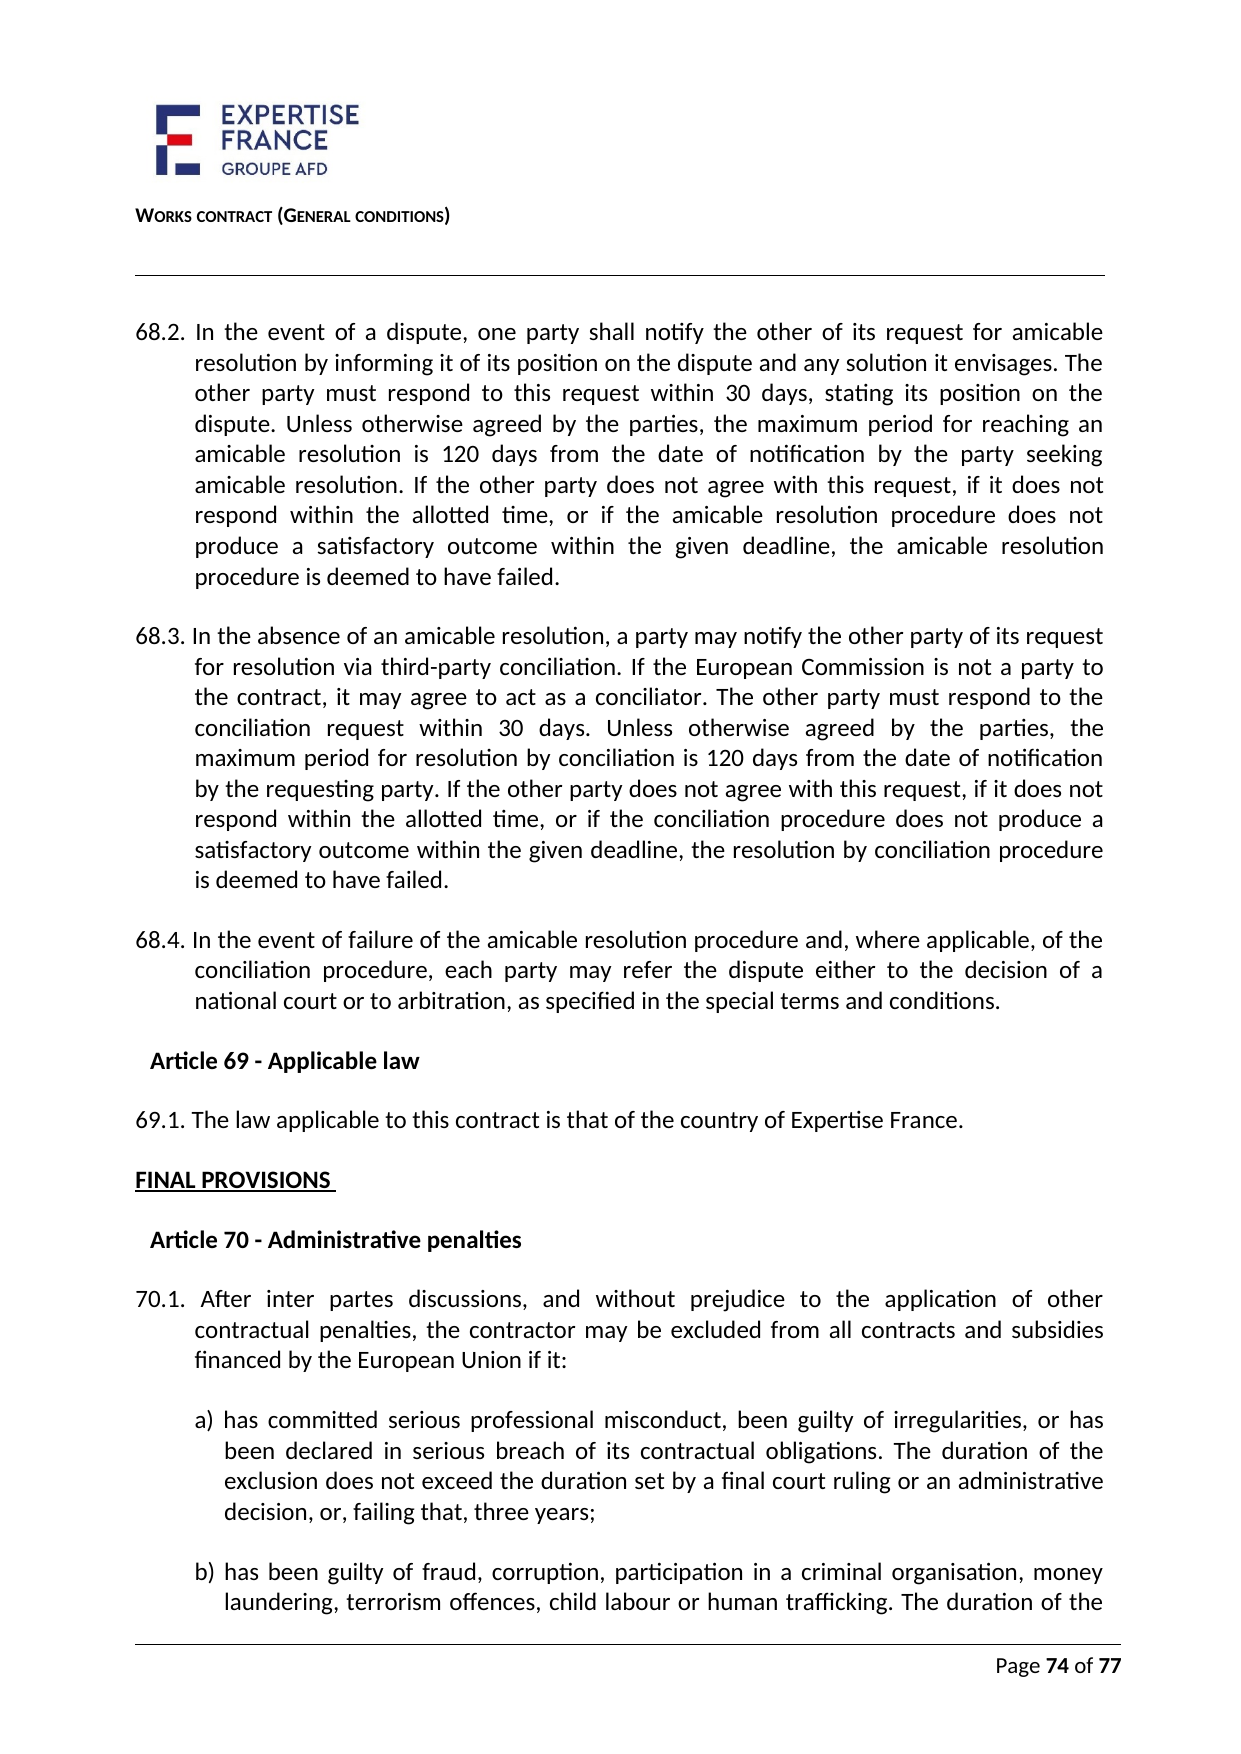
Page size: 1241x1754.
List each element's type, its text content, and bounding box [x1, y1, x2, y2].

picture [135, 75, 383, 203]
subtitle Article 70 - Administrative penalties [150, 1224, 1105, 1254]
text 68.4. In the event of failure of the amicable resolution procedure and, where applicable, of the conciliation procedure, each party may refer the dispute either to the decision of a national court or to arbitration, as specified in the special terms and conditions. [135, 924, 1105, 1016]
text FINAL PROVISIONS [135, 1164, 1105, 1195]
text 69.1. The law applicable to this contract is that of the country of Expertise France. [135, 1104, 1105, 1135]
subtitle Article 69 - Applicable law [150, 1045, 1105, 1075]
text 70.1. After inter partes discussions, and without prejudice to the application of other contractual penalties, the contractor may be excluded from all contracts and subsidies financed by the European Union if it: [135, 1284, 1105, 1375]
text 68.3. In the absence of an amicable resolution, a party may notify the other party of its request for resolution via third-party conciliation. If the European Commission is not a party to the contract, it may agree to act as a conciliator. The other party must respond to the conciliation request within 30 days. Unless otherwise agreed by the parties, the maximum period for resolution by conciliation is 120 days from the date of notification by the requesting party. If the other party does not agree with this request, if it does not respond within the allotted time, or if the conciliation procedure does not produce a satisfactory outcome within the given deadline, the resolution by conciliation procedure is deemed to have failed. [135, 620, 1105, 895]
text 68.2. In the event of a dispute, one party shall notify the other of its request for amicable resolution by informing it of its position on the dispute and any solution it envisages. The other party must respond to this request within 30 days, stating its position on the dispute. Unless otherwise agreed by the parties, the maximum period for reaching an amicable resolution is 120 days from the date of notification by the party seeking amicable resolution. If the other party does not agree with this request, if it does not respond within the allotted time, or if the amicable resolution procedure does not produce a satisfactory outcome within the given deadline, the amicable resolution procedure is deemed to have failed. [135, 316, 1105, 591]
text a) has committed serious professional misconduct, been guilty of irregularities, or has been declared in serious breach of its contractual obligations. The duration of the exclusion does not exceed the duration set by a final court ruling or an administrative decision, or, failing that, three years; [194, 1404, 1105, 1526]
